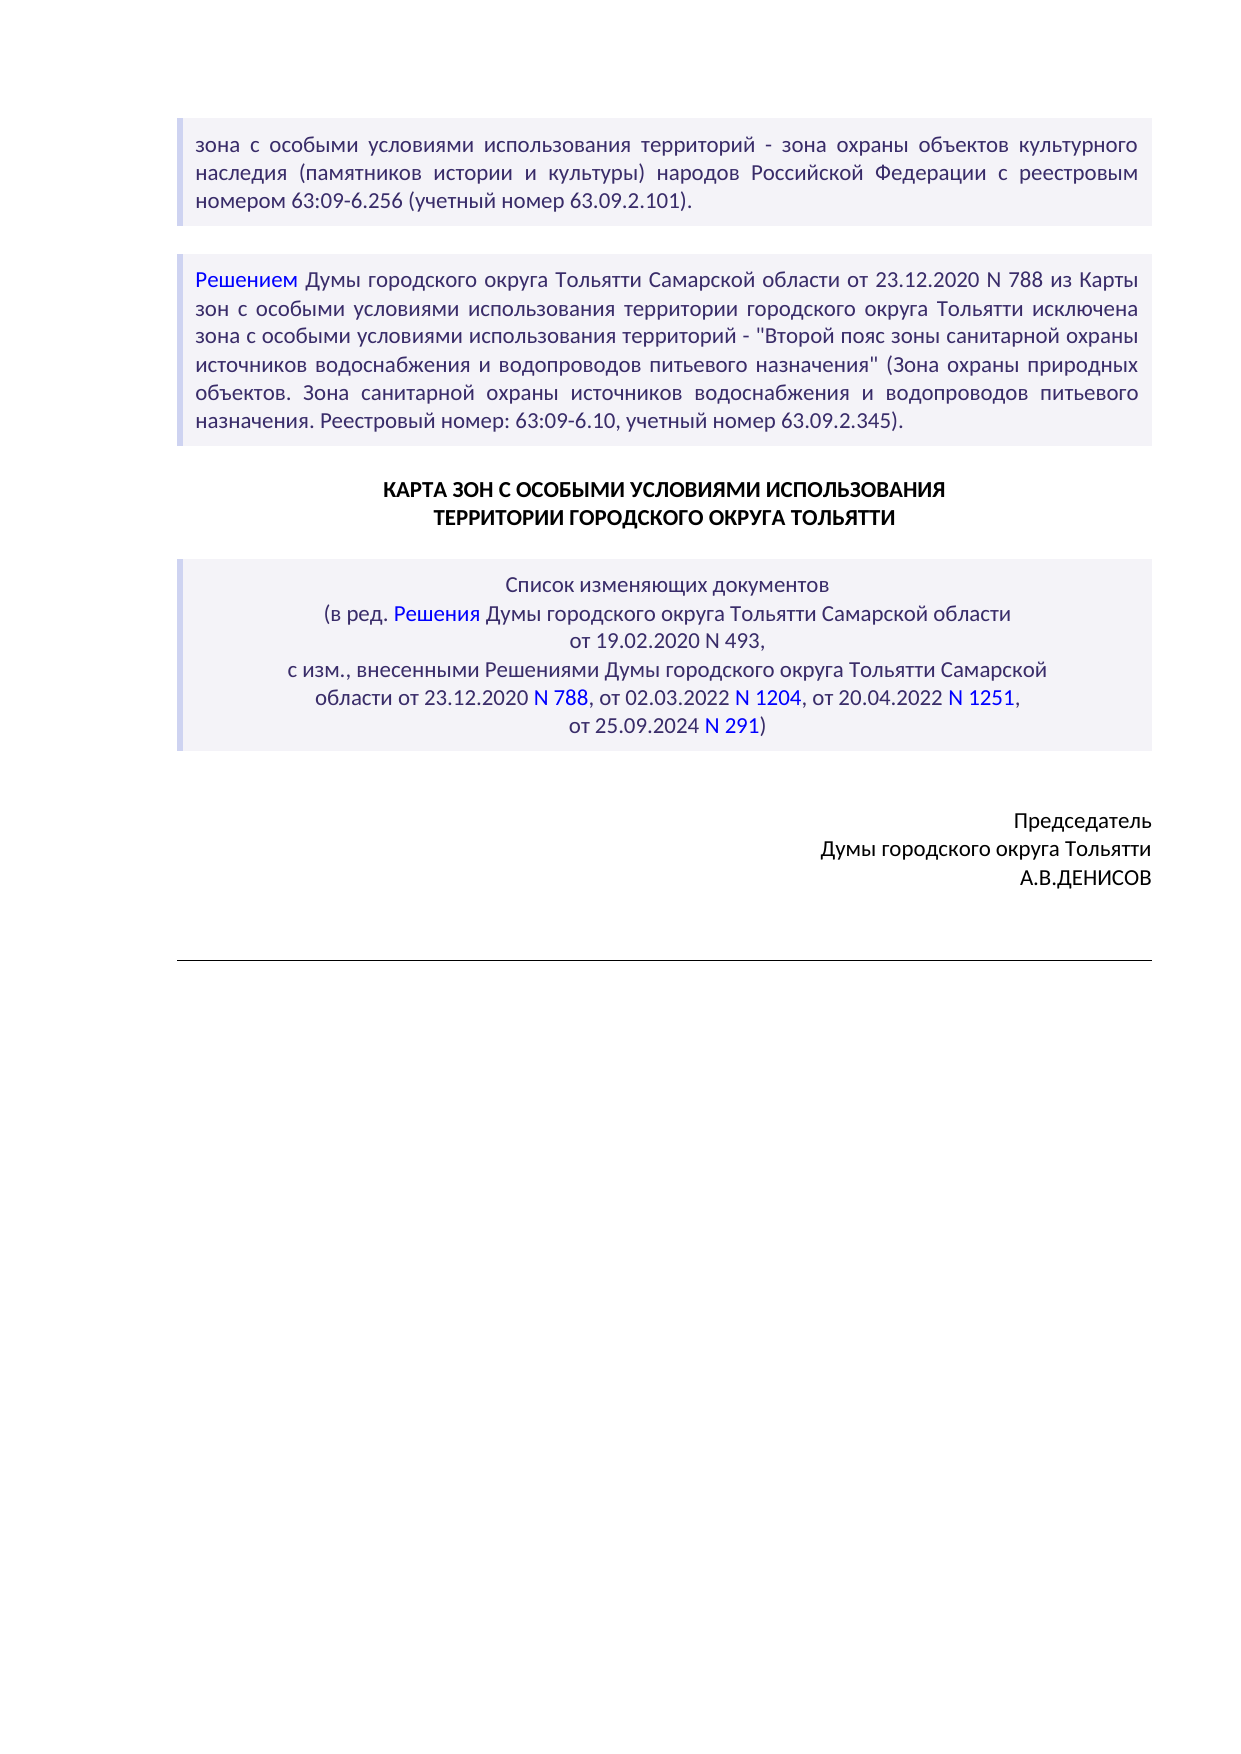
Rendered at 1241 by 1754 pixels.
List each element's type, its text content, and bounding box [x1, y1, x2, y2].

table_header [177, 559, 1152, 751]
title КАРТА ЗОН С ОСОБЫМИ УСЛОВИЯМИ ИСПОЛЬЗОВАНИЯ [177, 475, 1152, 503]
text Думы городского округа Тольятти [177, 834, 1152, 863]
text Председатель [177, 807, 1152, 834]
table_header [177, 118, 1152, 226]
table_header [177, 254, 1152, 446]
title ТЕРРИТОРИИ ГОРОДСКОГО ОКРУГА ТОЛЬЯТТИ [177, 503, 1152, 531]
text А.В.ДЕНИСОВ [177, 863, 1152, 891]
